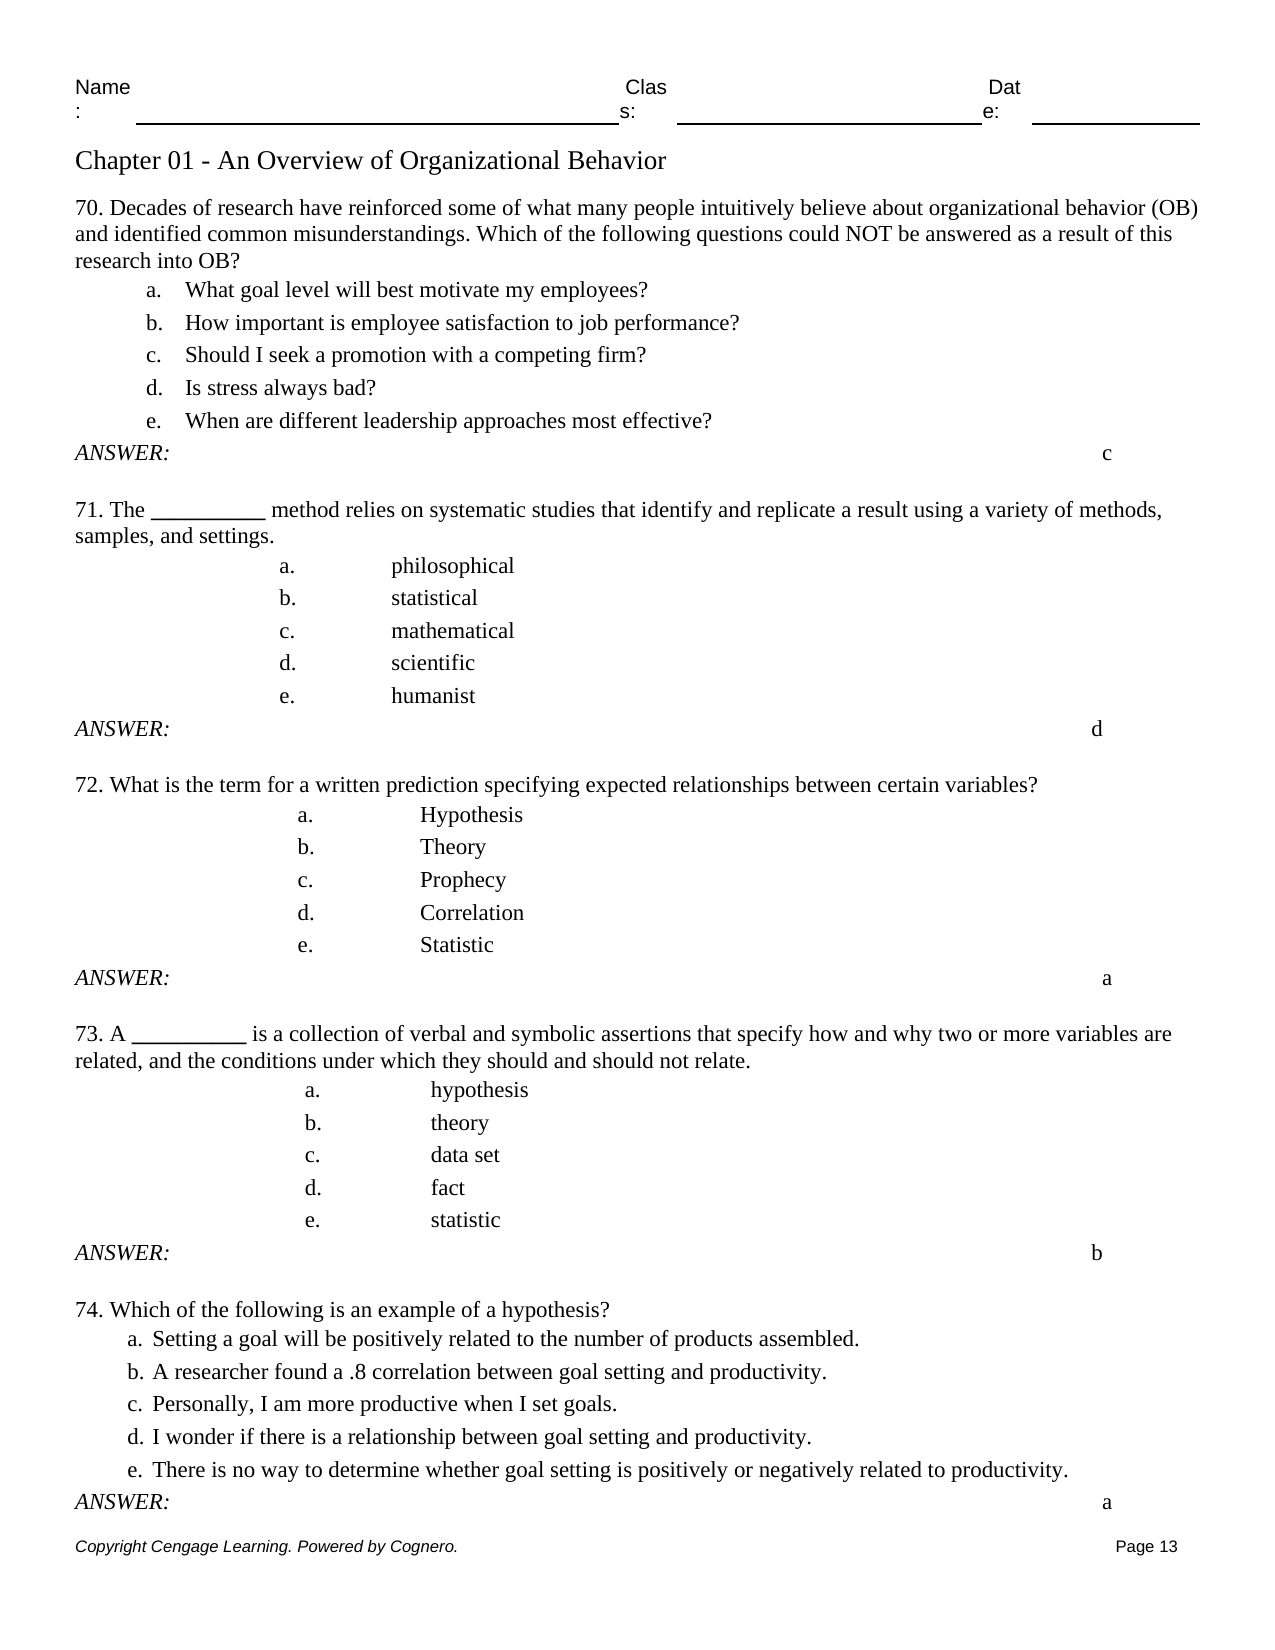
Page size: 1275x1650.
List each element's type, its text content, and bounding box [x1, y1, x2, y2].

table_header 74. Which of the following is an example of a hypothesis? [75, 1296, 1200, 1518]
table_header 70. Decades of research have reinforced some of what many people intuitively believe about organizational behavior (OB) and identified common misunderstandings. Which of the following questions could NOT be answered as a result of this research into OB? [75, 194, 1200, 469]
table_header 72. What is the term for a written prediction specifying expected relationships between certain variables? [75, 771, 1200, 993]
table_header 73. A __________ is a collection of verbal and symbolic assertions that specify how and why two or more variables are related, and the conditions under which they should and should not relate. [75, 1020, 1200, 1269]
table_header 71. The __________ method relies on systematic studies that identify and replicate a result using a variety of methods, samples, and settings. [75, 496, 1200, 744]
